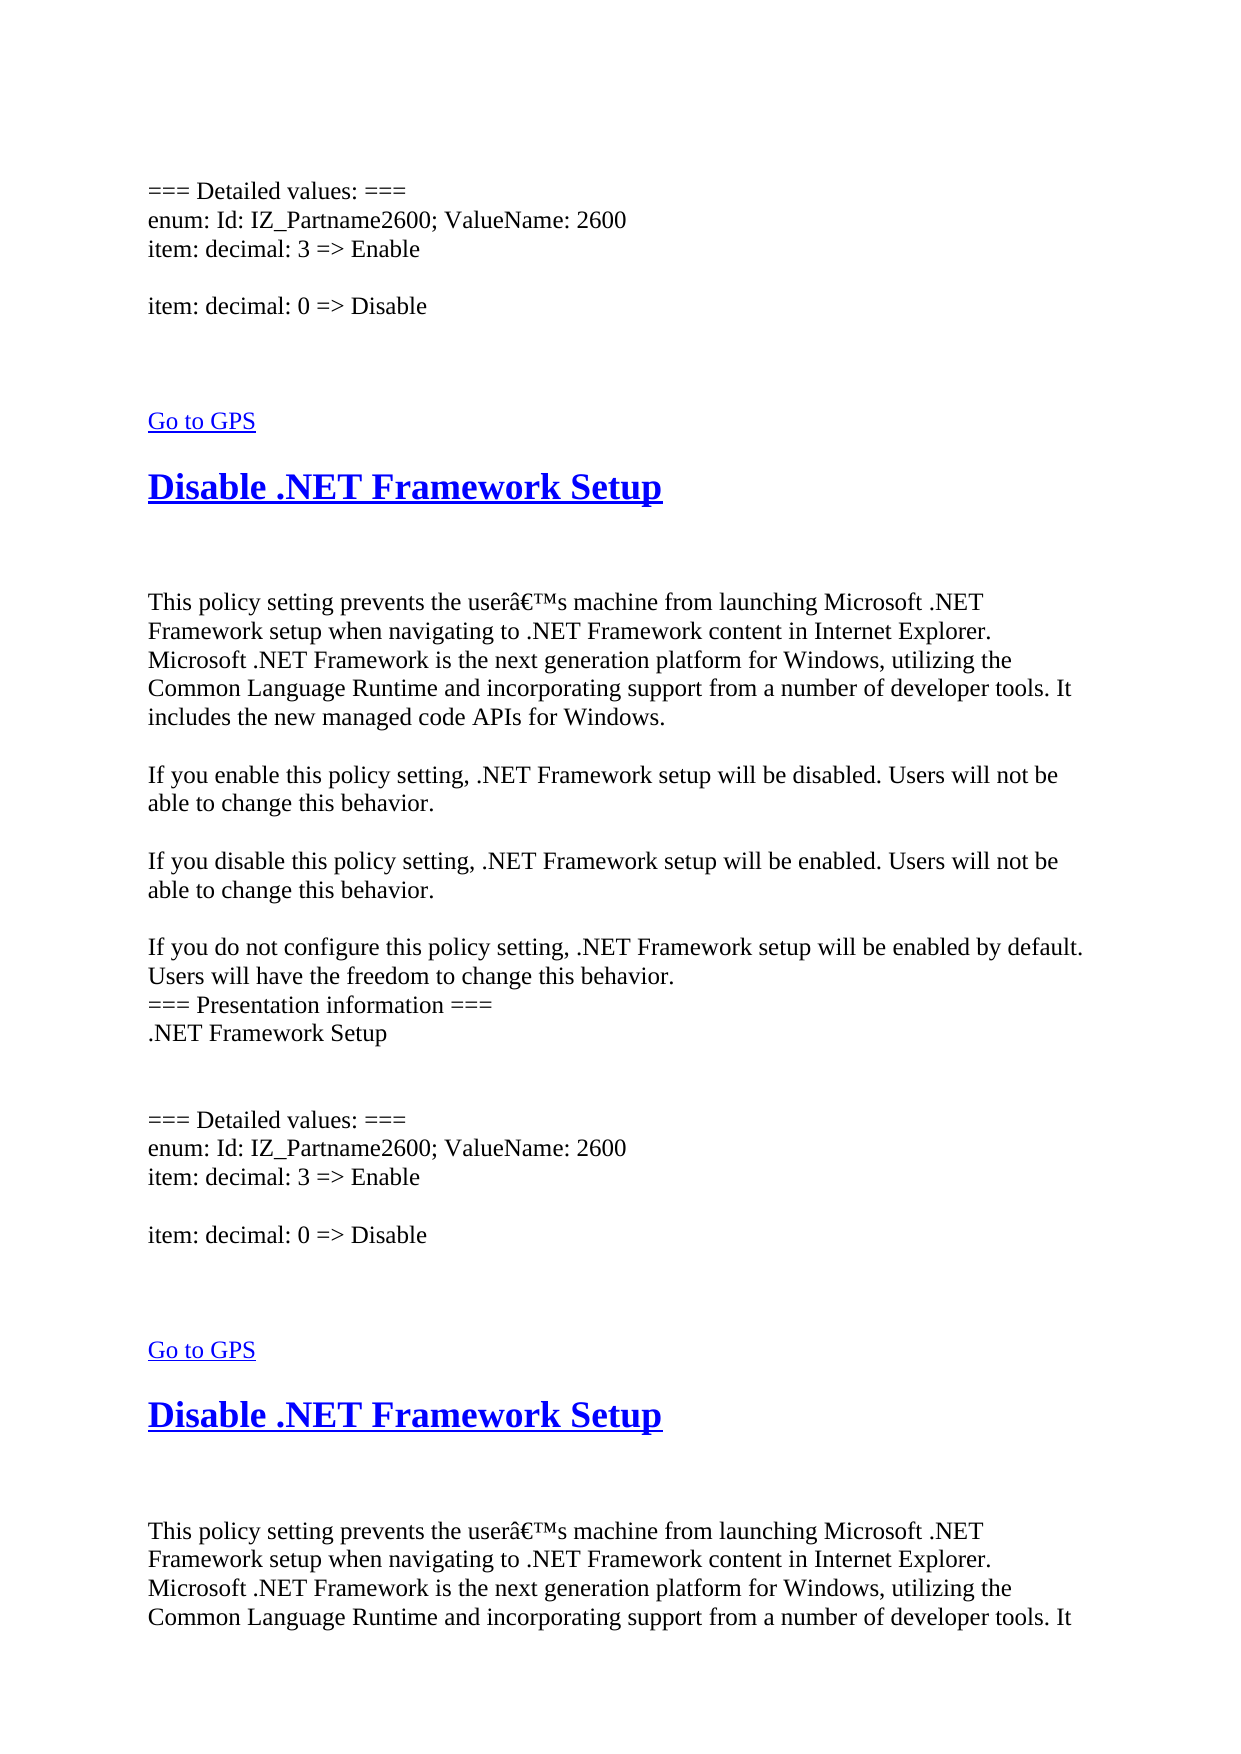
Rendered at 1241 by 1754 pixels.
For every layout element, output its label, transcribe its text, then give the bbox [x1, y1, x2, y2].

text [148, 1516, 1093, 1631]
text Disable .NET Framework Setup [148, 1393, 1093, 1436]
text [148, 148, 1093, 435]
text Disable .NET Framework Setup [148, 464, 1093, 507]
